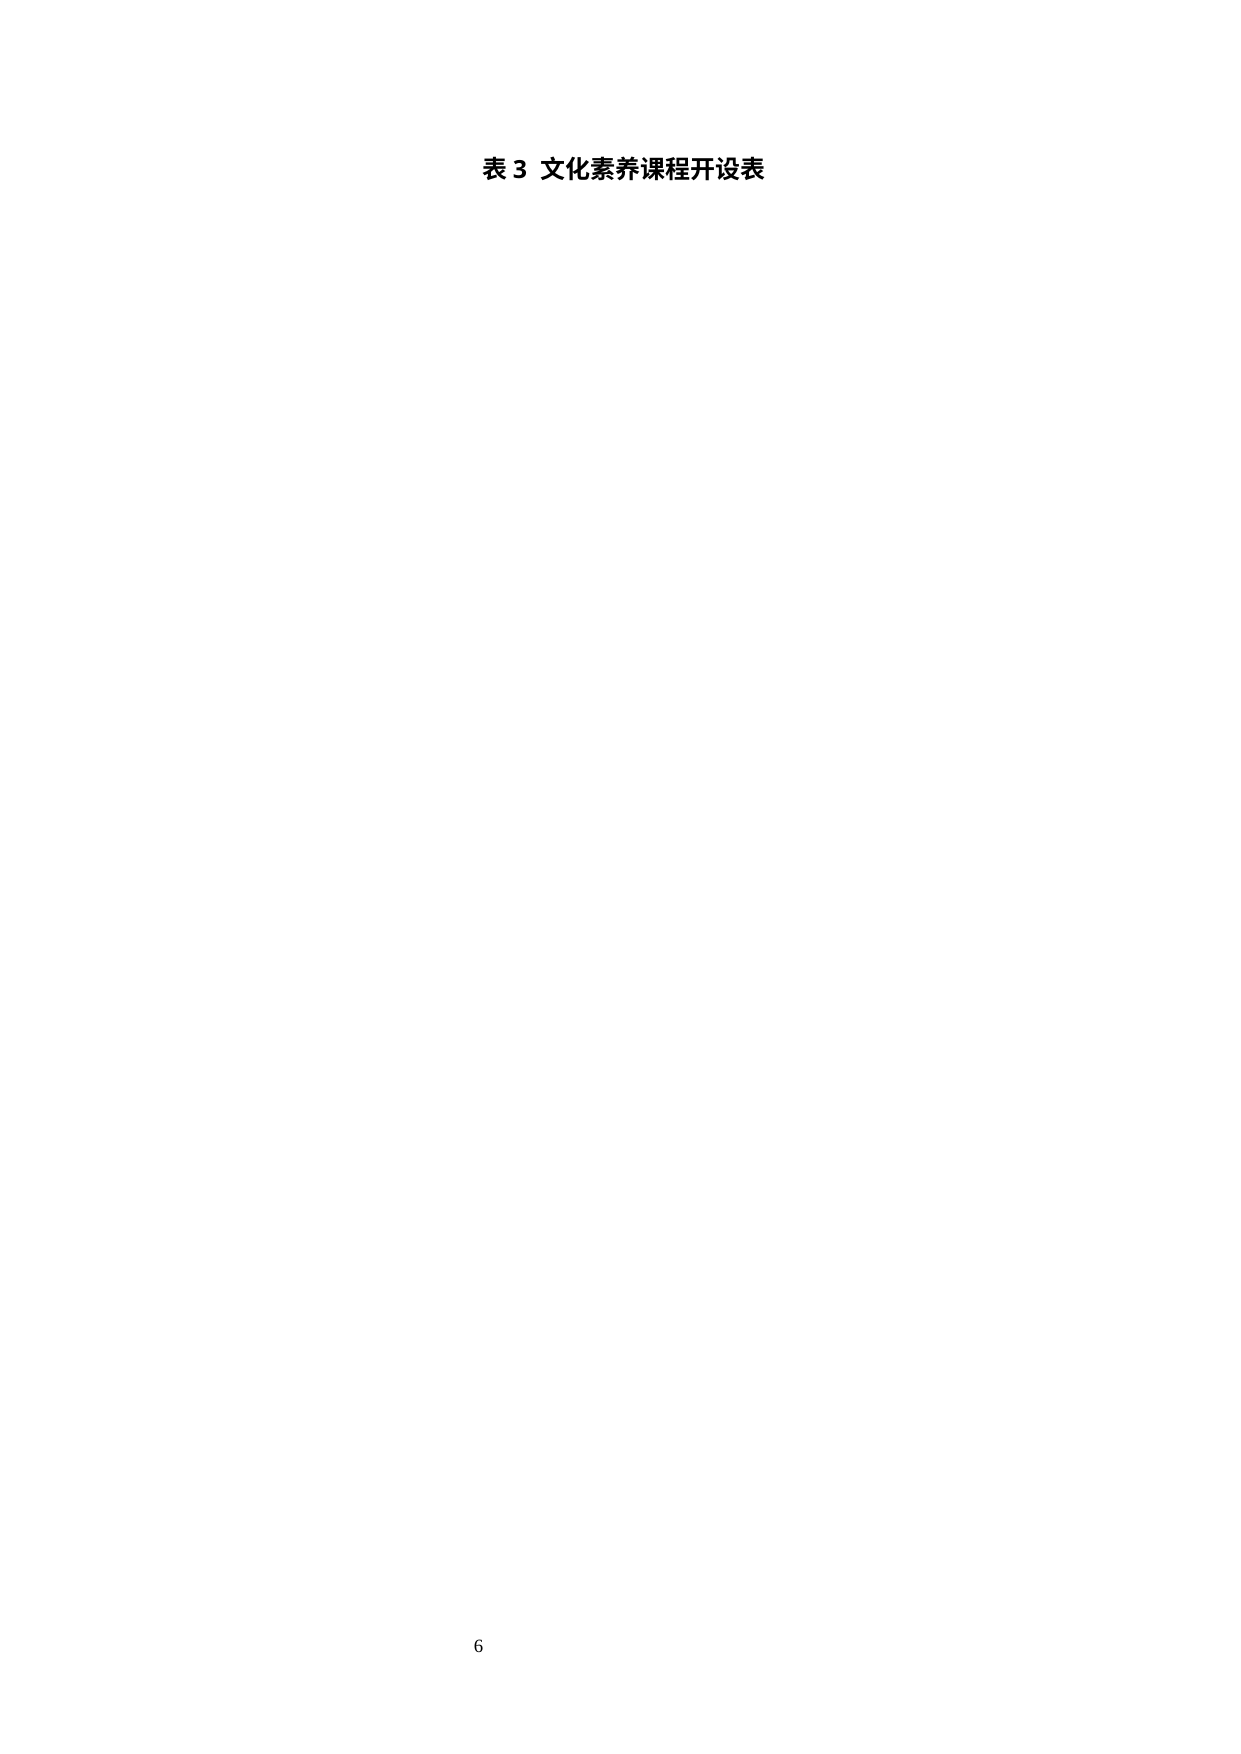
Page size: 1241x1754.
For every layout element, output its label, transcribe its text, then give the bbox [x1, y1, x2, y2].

text 表3 文化素养课程开设表 [178, 149, 1069, 185]
